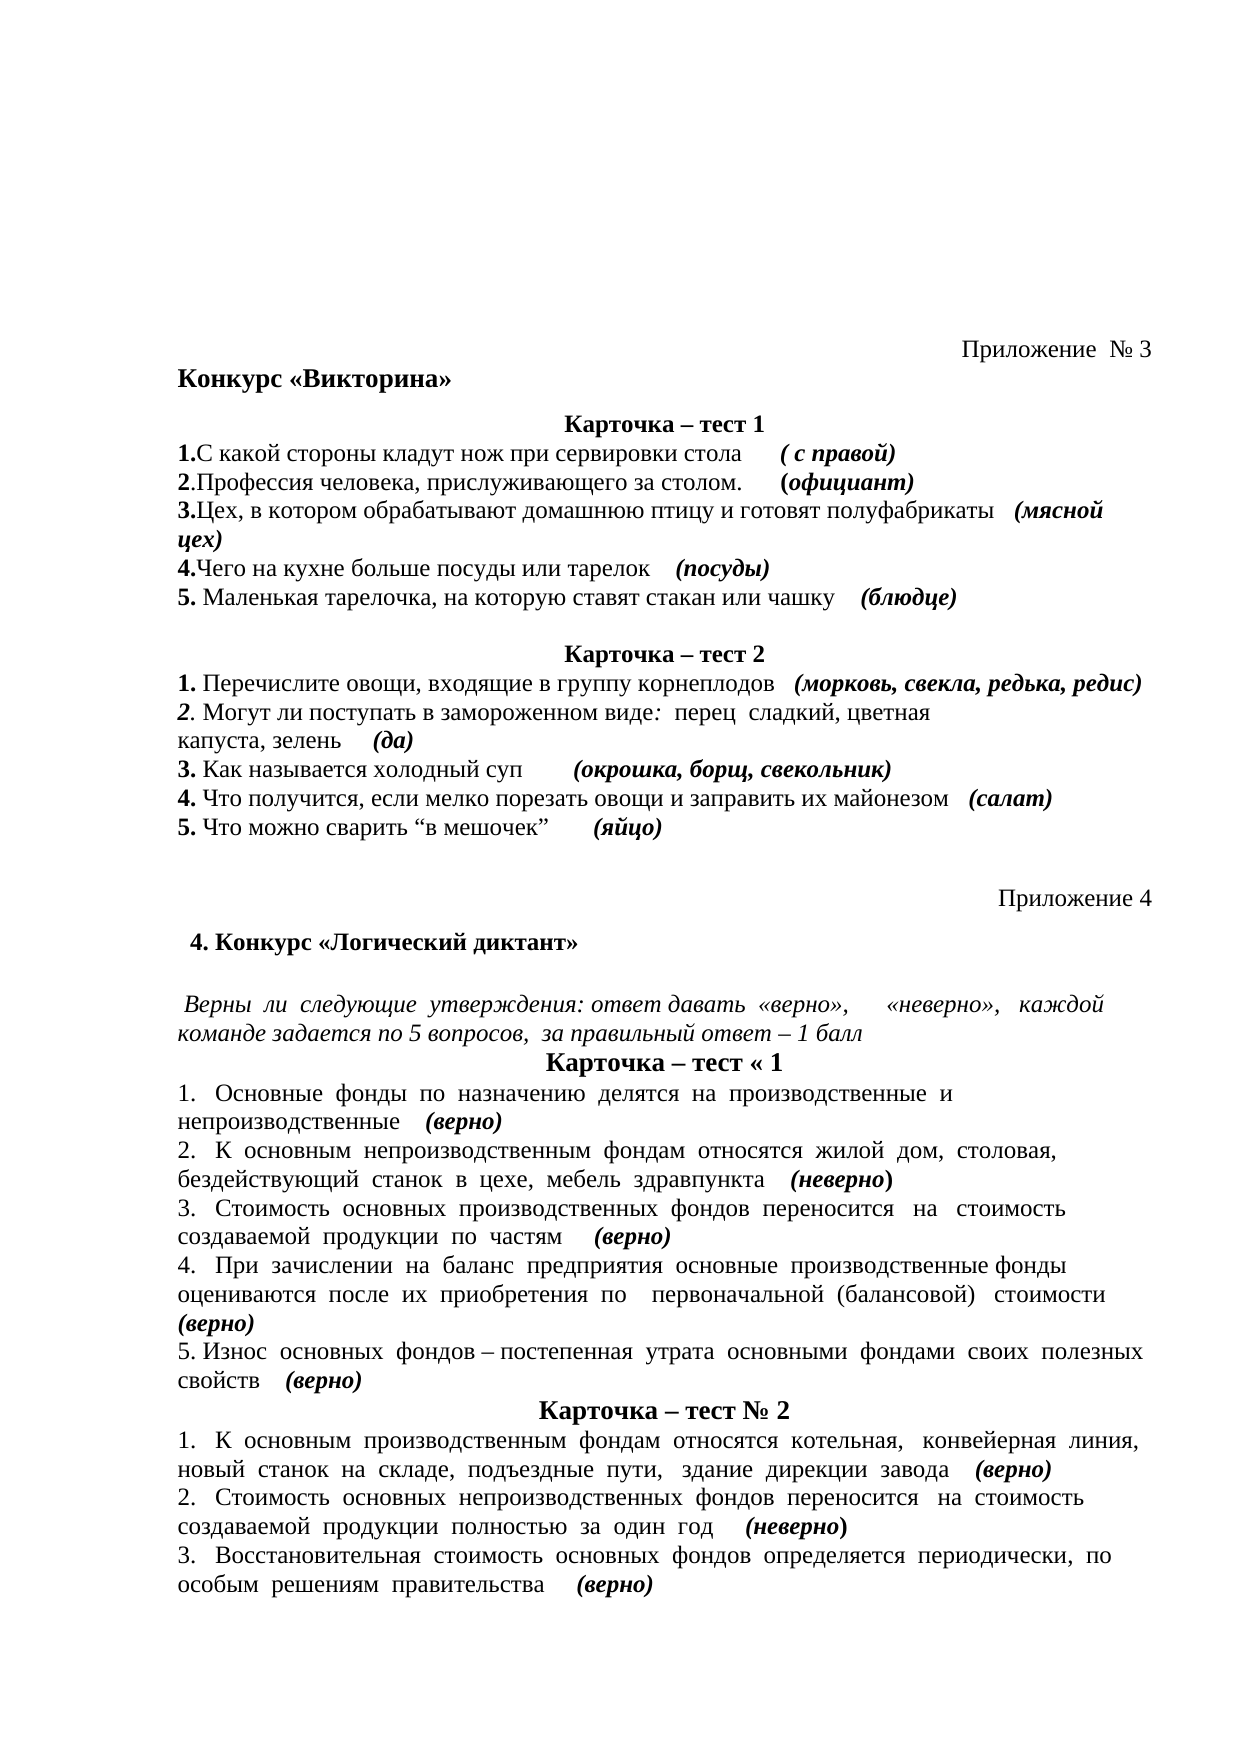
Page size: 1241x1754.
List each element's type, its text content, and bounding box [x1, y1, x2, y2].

text 3. Восстановительная стоимость основных фондов определяется периодически, по особым решениям правительства (верно) [177, 1540, 1152, 1597]
text 3. Как называется холодный суп (окрошка, борщ, свекольник) [177, 754, 1152, 783]
text 4.Чего на кухне больше посуды или тарелок (посуды) [177, 553, 1152, 582]
text 1. Основные фонды по назначению делятся на производственные и непроизводственные (верно) [177, 1078, 1152, 1135]
text 2. Стоимость основных непроизводственных фондов переносится на стоимость создаваемой продукции полностью за один год (неверно) [177, 1482, 1152, 1540]
text Верны ли следующие утверждения: ответ давать «верно», «неверно», каждой команде задается по 5 вопросов, за правильный ответ – 1 балл [177, 989, 1152, 1046]
text 4. Что получится, если мелко порезать овощи и заправить их майонезом (салат) [177, 783, 1152, 812]
text капуста, зелень (да) [177, 725, 1152, 754]
text Карточка – тест 1 [177, 409, 1152, 438]
text 5. Маленькая тарелочка, на которую ставят стакан или чашку (блюдце) [177, 582, 1152, 610]
text Приложение 4 [177, 883, 1152, 912]
text Карточка – тест № 2 [177, 1394, 1152, 1425]
text 5. Износ основных фондов – постепенная утрата основными фондами своих полезных свойств (верно) [177, 1336, 1152, 1394]
text 4. При зачислении на баланс предприятия основные производственные фонды оцениваются после их приобретения по первоначальной (балансовой) стоимости (верно) [177, 1250, 1152, 1336]
text 2.Профессия человека, прислуживающего за столом. (официант) [177, 467, 1152, 495]
text 2. К основным непроизводственным фондам относятся жилой дом, столовая, бездействующий станок в цехе, мебель здравпункта (неверно) [177, 1135, 1152, 1193]
text 3. Стоимость основных производственных фондов переносится на стоимость создаваемой продукции по частям (верно) [177, 1193, 1152, 1250]
text 1.С какой стороны кладут нож при сервировки стола ( с правой) [177, 438, 1152, 467]
text 1. Перечислите овощи, входящие в группу корнеплодов (морковь, свекла, редька, редис) [177, 668, 1152, 697]
text 4. Конкурс «Логический диктант» [177, 927, 1152, 955]
text 1. К основным производственным фондам относятся котельная, конвейерная линия, новый станок на складе, подъездные пути, здание дирекции завода (верно) [177, 1425, 1152, 1482]
text 2. Могут ли поступать в замороженном виде: перец сладкий, цветная [177, 697, 1152, 725]
text Карточка – тест « 1 [177, 1046, 1152, 1078]
text 5. Что можно сварить “в мешочек” (яйцо) [177, 812, 1152, 840]
text Конкурс «Викторина» [177, 362, 1152, 394]
text Карточка – тест 2 [177, 639, 1152, 668]
text Приложение № 3 [177, 334, 1152, 362]
text 3.Цех, в котором обрабатывают домашнюю птицу и готовят полуфабрикаты (мясной цех) [177, 495, 1152, 553]
